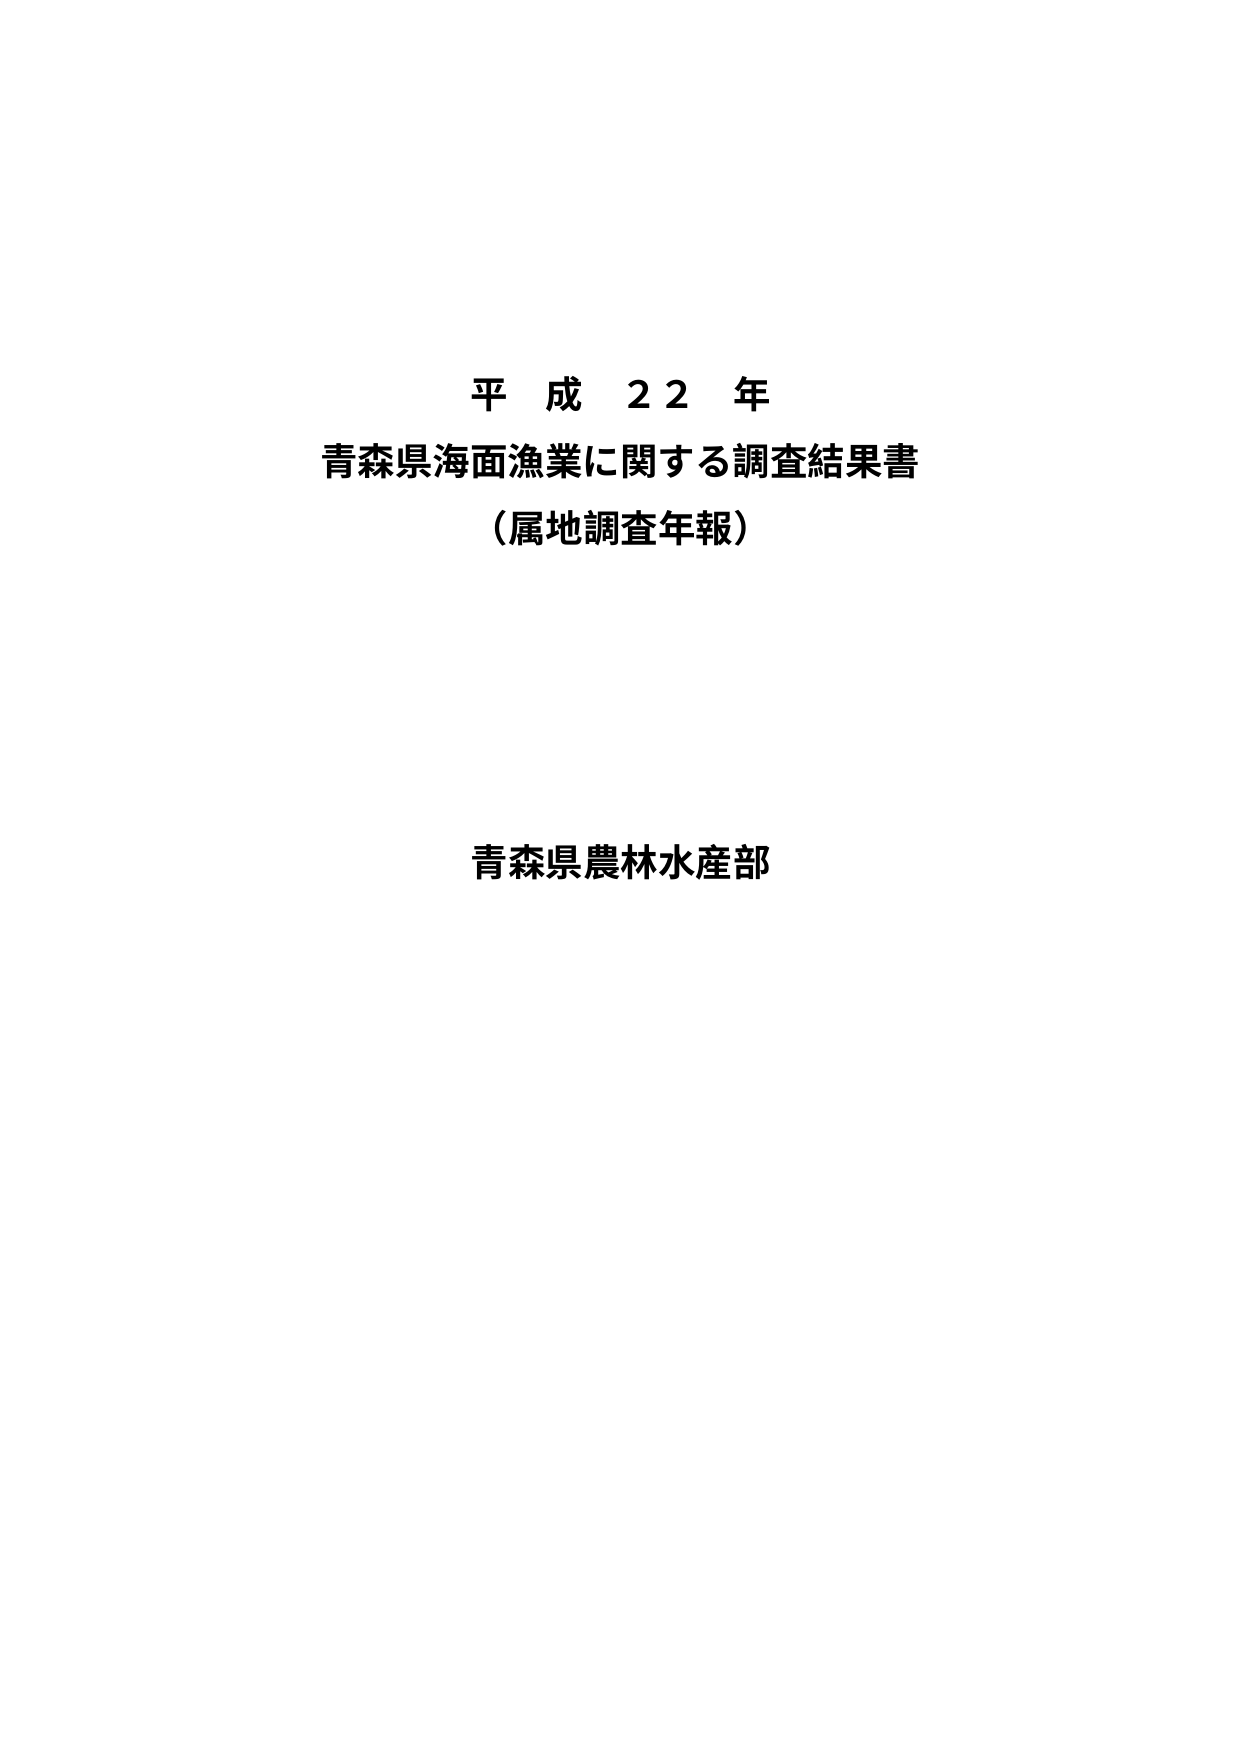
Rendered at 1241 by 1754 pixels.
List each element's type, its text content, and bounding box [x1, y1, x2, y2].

text 青森県海面漁業に関する調査結果書 [167, 435, 1074, 486]
text （属地調査年報） [167, 502, 1074, 553]
subtitle 平 成 ２２ 年 [167, 364, 1074, 420]
text 青森県農林水産部 [167, 836, 1074, 887]
